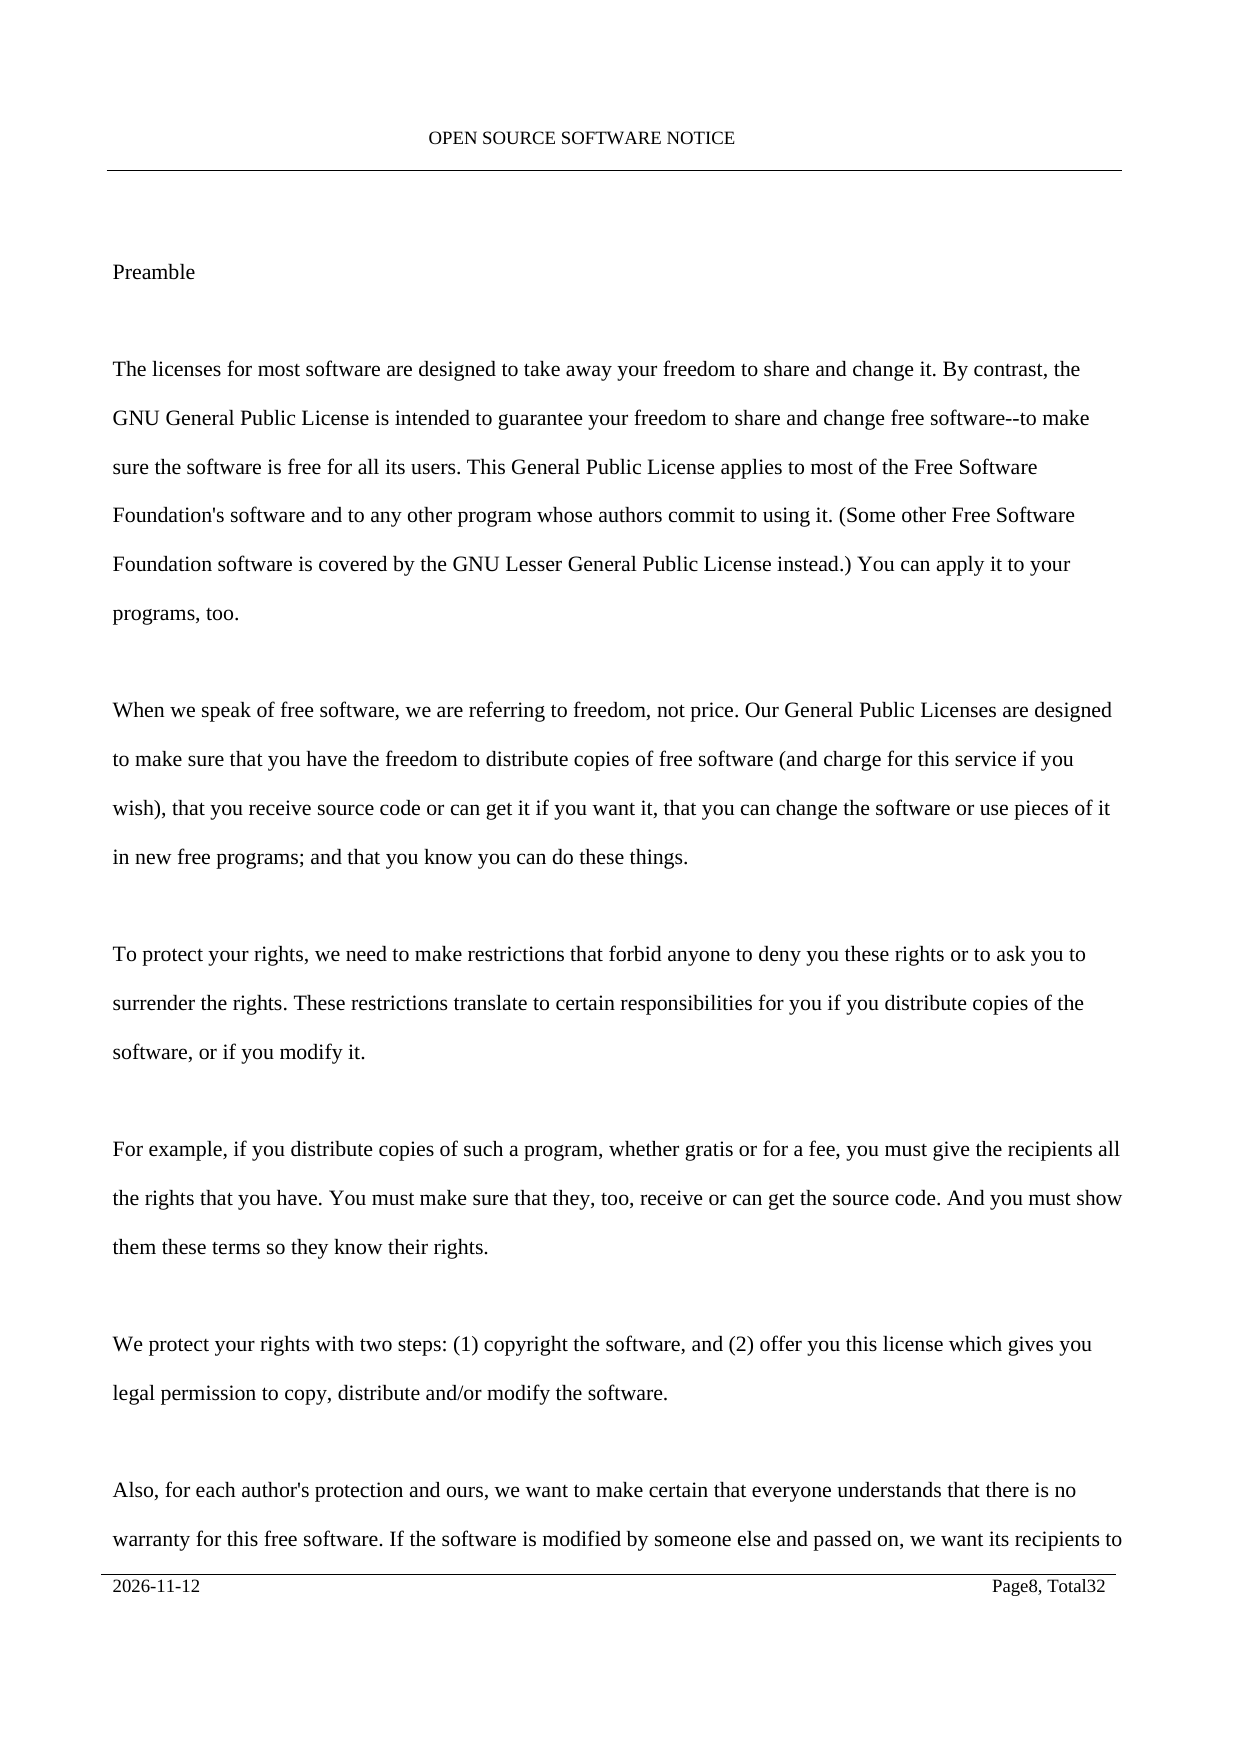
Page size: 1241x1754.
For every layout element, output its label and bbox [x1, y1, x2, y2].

text [112, 206, 1128, 1555]
